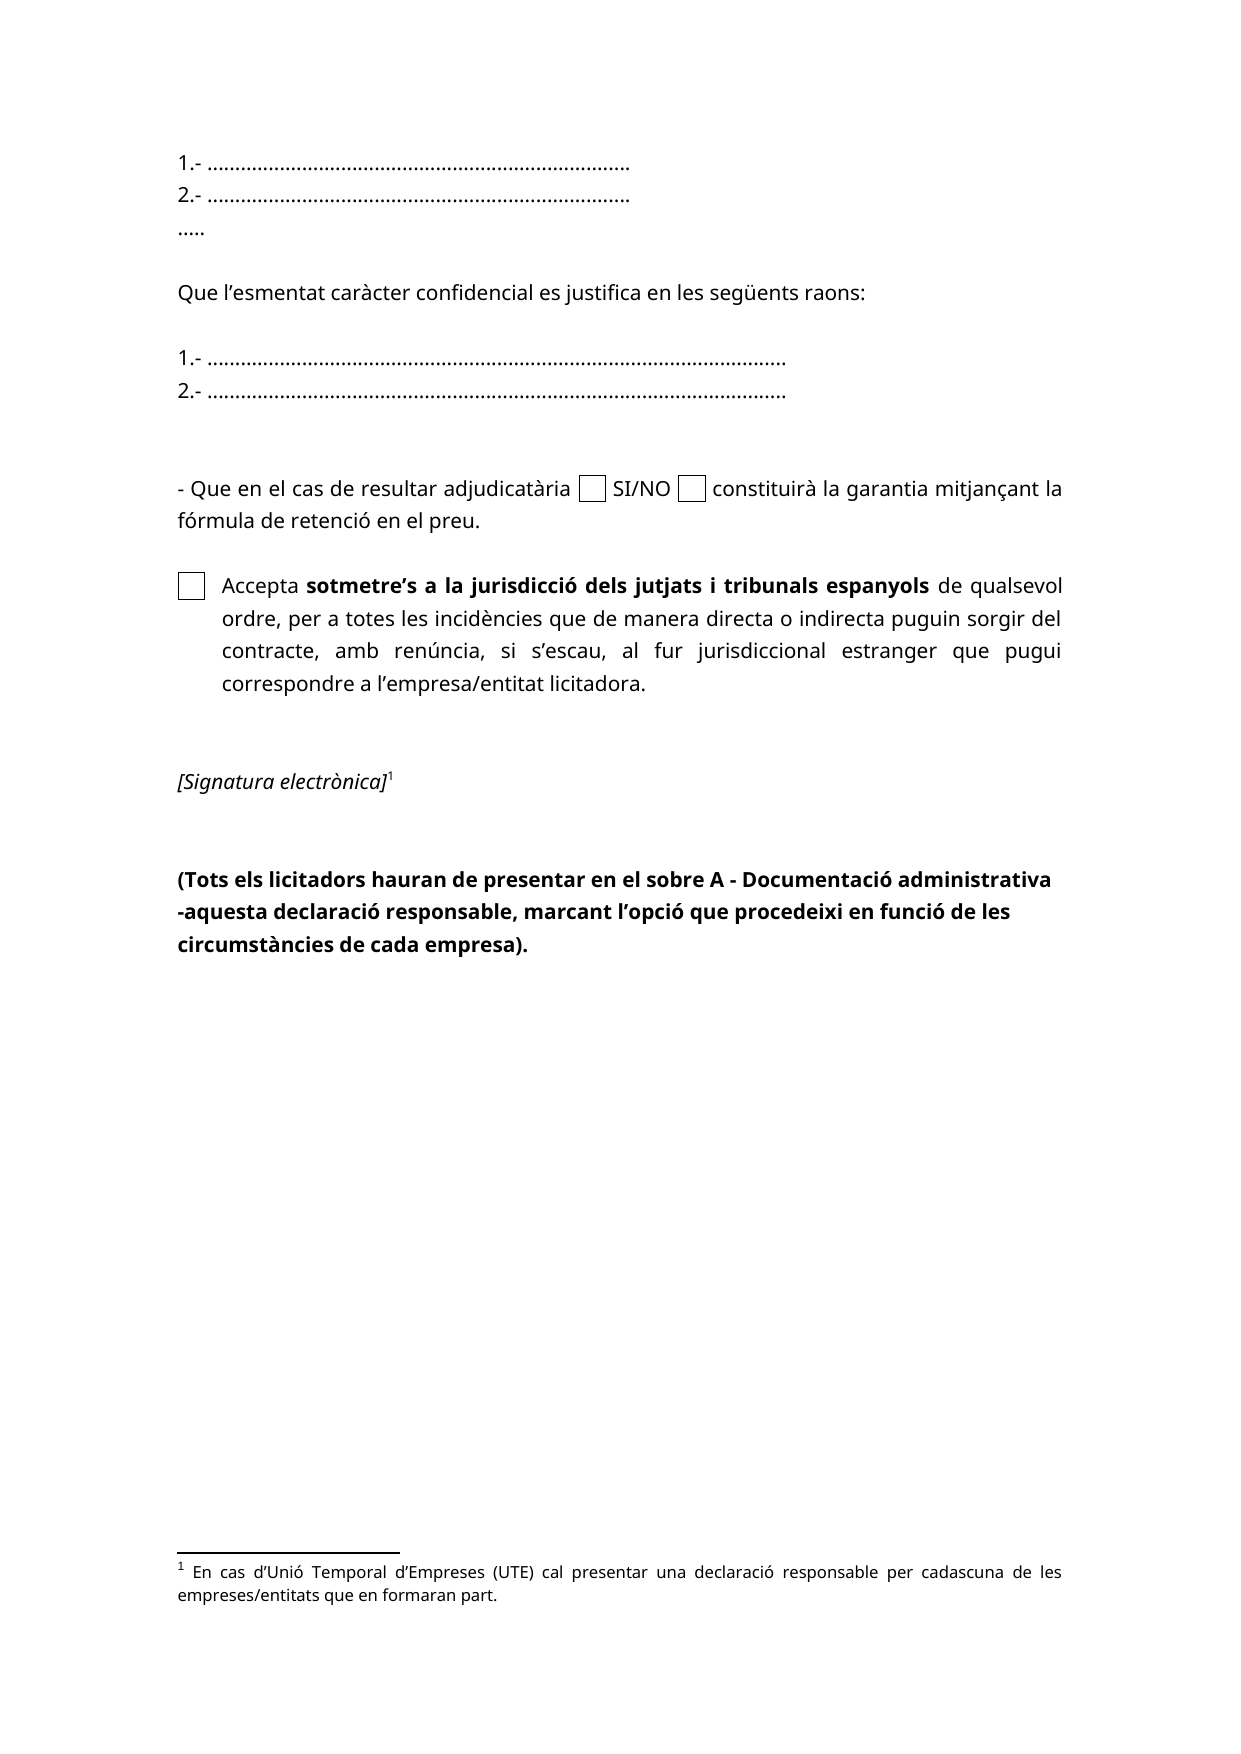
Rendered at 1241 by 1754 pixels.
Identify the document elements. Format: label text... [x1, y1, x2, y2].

text [Signatura electrònica] [177, 767, 1063, 796]
text 1.- ........................................................................................................ [177, 343, 1063, 372]
text 2.- ........................................................................................................ [177, 376, 1063, 404]
text 1.- ............................................................................ [177, 148, 1063, 176]
text - Que en el cas de resultar adjudicatària SI/NO constituirà la garantia mitjançant la fórmula de retenció en el preu. [177, 474, 1063, 535]
text Accepta sotmetre’s a la jurisdicció dels jutjats i tribunals espanyols de qualsevol ordre, per a totes les incidències que de manera directa o indirecta puguin sorgir del contracte, amb renúncia, si s’escau, al fur jurisdiccional estranger que pugui correspondre a l’empresa/entitat licitadora. [177, 571, 1063, 698]
text Que l’esmentat caràcter confidencial es justifica en les següents raons: [177, 278, 1063, 306]
text ..... [177, 213, 1063, 241]
text 2.- ............................................................................ [177, 180, 1063, 209]
text (Tots els licitadors hauran de presentar en el sobre A - Documentació administrativa -aquesta declaració responsable, marcant l’opció que procedeixi en funció de les circumstàncies de cada empresa). [177, 865, 1063, 958]
